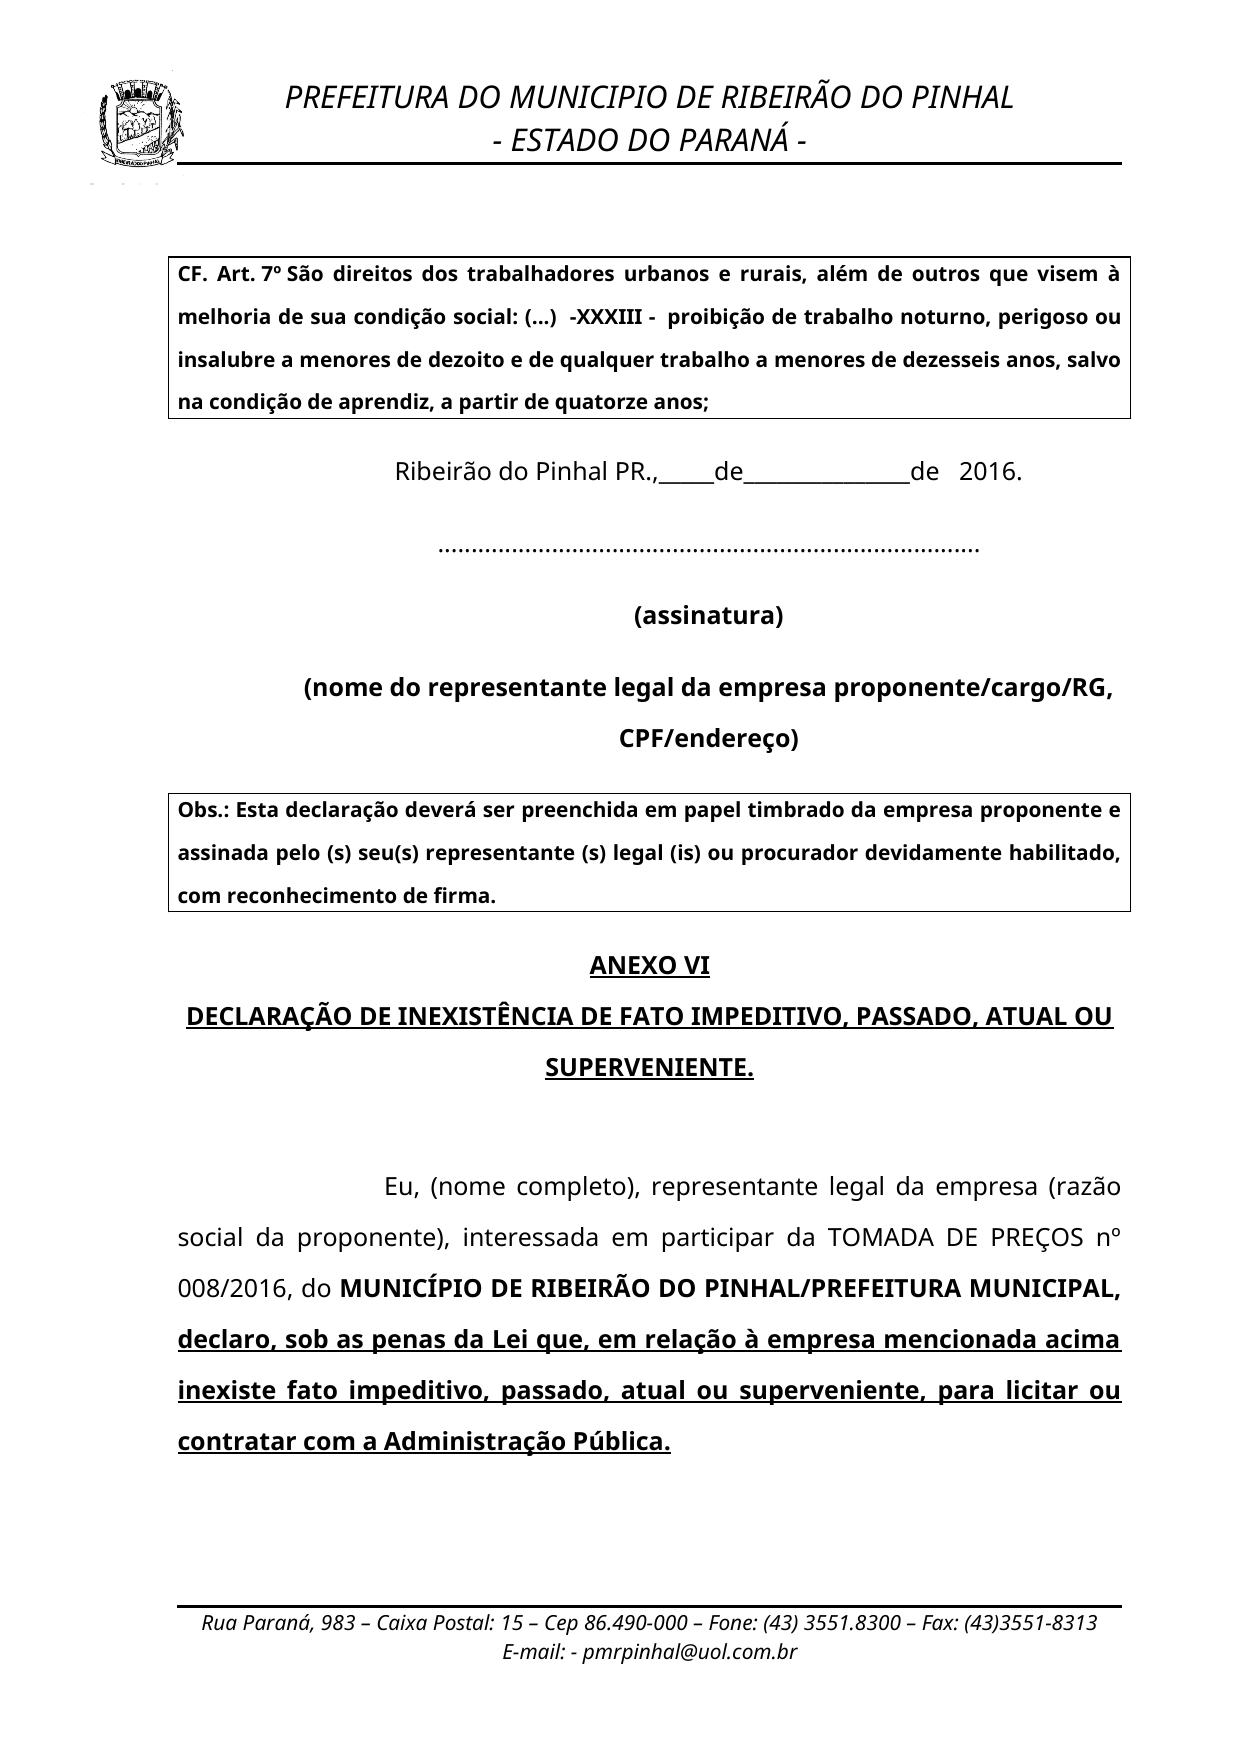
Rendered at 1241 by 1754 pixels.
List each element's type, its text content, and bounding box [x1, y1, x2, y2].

title ANEXO VI [177, 947, 1122, 981]
text Eu, (nome completo), representante legal da empresa (razão social da proponente), interessada em participar da TOMADA DE PREÇOS nº 008/2016, do MUNICÍPIO DE RIBEIRÃO DO PINHAL/PREFEITURA MUNICIPAL, declaro, sob as penas da Lei que, em relação à empresa mencionada acima inexiste fato impeditivo, passado, atual ou superveniente, para licitar ou contratar com a Administração Pública. [177, 1402, 1122, 1457]
text (nome do representante legal da empresa proponente/cargo/RG, CPF/endereço) [295, 669, 1122, 755]
text Eu, (nome completo), representante legal da empresa (razão social da proponente), interessada em participar da TOMADA DE PREÇOS nº 008/2016, do MUNICÍPIO DE RIBEIRÃO DO PINHAL/PREFEITURA MUNICIPAL, declaro, sob as penas da Lei que, em relação à empresa mencionada acima inexiste fato impeditivo, passado, atual ou superveniente, para licitar ou contratar com a Administração Pública. [177, 1351, 1122, 1401]
text Ribeirão do Pinhal PR.,_____de_______________de 2016. [295, 454, 1122, 488]
title DECLARAÇÃO DE INEXISTÊNCIA DE FATO IMPEDITIVO, PASSADO, ATUAL OU SUPERVENIENTE. [177, 998, 1122, 1083]
text ................................................................................. [295, 526, 1122, 560]
text CF. Art. 7º São direitos dos trabalhadores urbanos e rurais, além de outros que visem à melhoria de sua condição social: (...) -XXXIII - proibição de trabalho noturno, perigoso ou insalubre a menores de dezoito e de qualquer trabalho a menores de dezesseis anos, salvo na condição de aprendiz, a partir de quatorze anos; [169, 258, 1130, 418]
picture [83, 65, 202, 185]
text (assinatura) [295, 598, 1122, 632]
text Obs.: Esta declaração deverá ser preenchida em papel timbrado da empresa proponente e assinada pelo (s) seu(s) representante (s) legal (is) ou procurador devidamente habilitado, com reconhecimento de firma. [169, 794, 1130, 911]
text Eu, (nome completo), representante legal da empresa (razão social da proponente), interessada em participar da TOMADA DE PREÇOS nº 008/2016, do MUNICÍPIO DE RIBEIRÃO DO PINHAL/PREFEITURA MUNICIPAL, declaro, sob as penas da Lei que, em relação à empresa mencionada acima inexiste fato impeditivo, passado, atual ou superveniente, para licitar ou contratar com a Administração Pública. [177, 1168, 1122, 1350]
